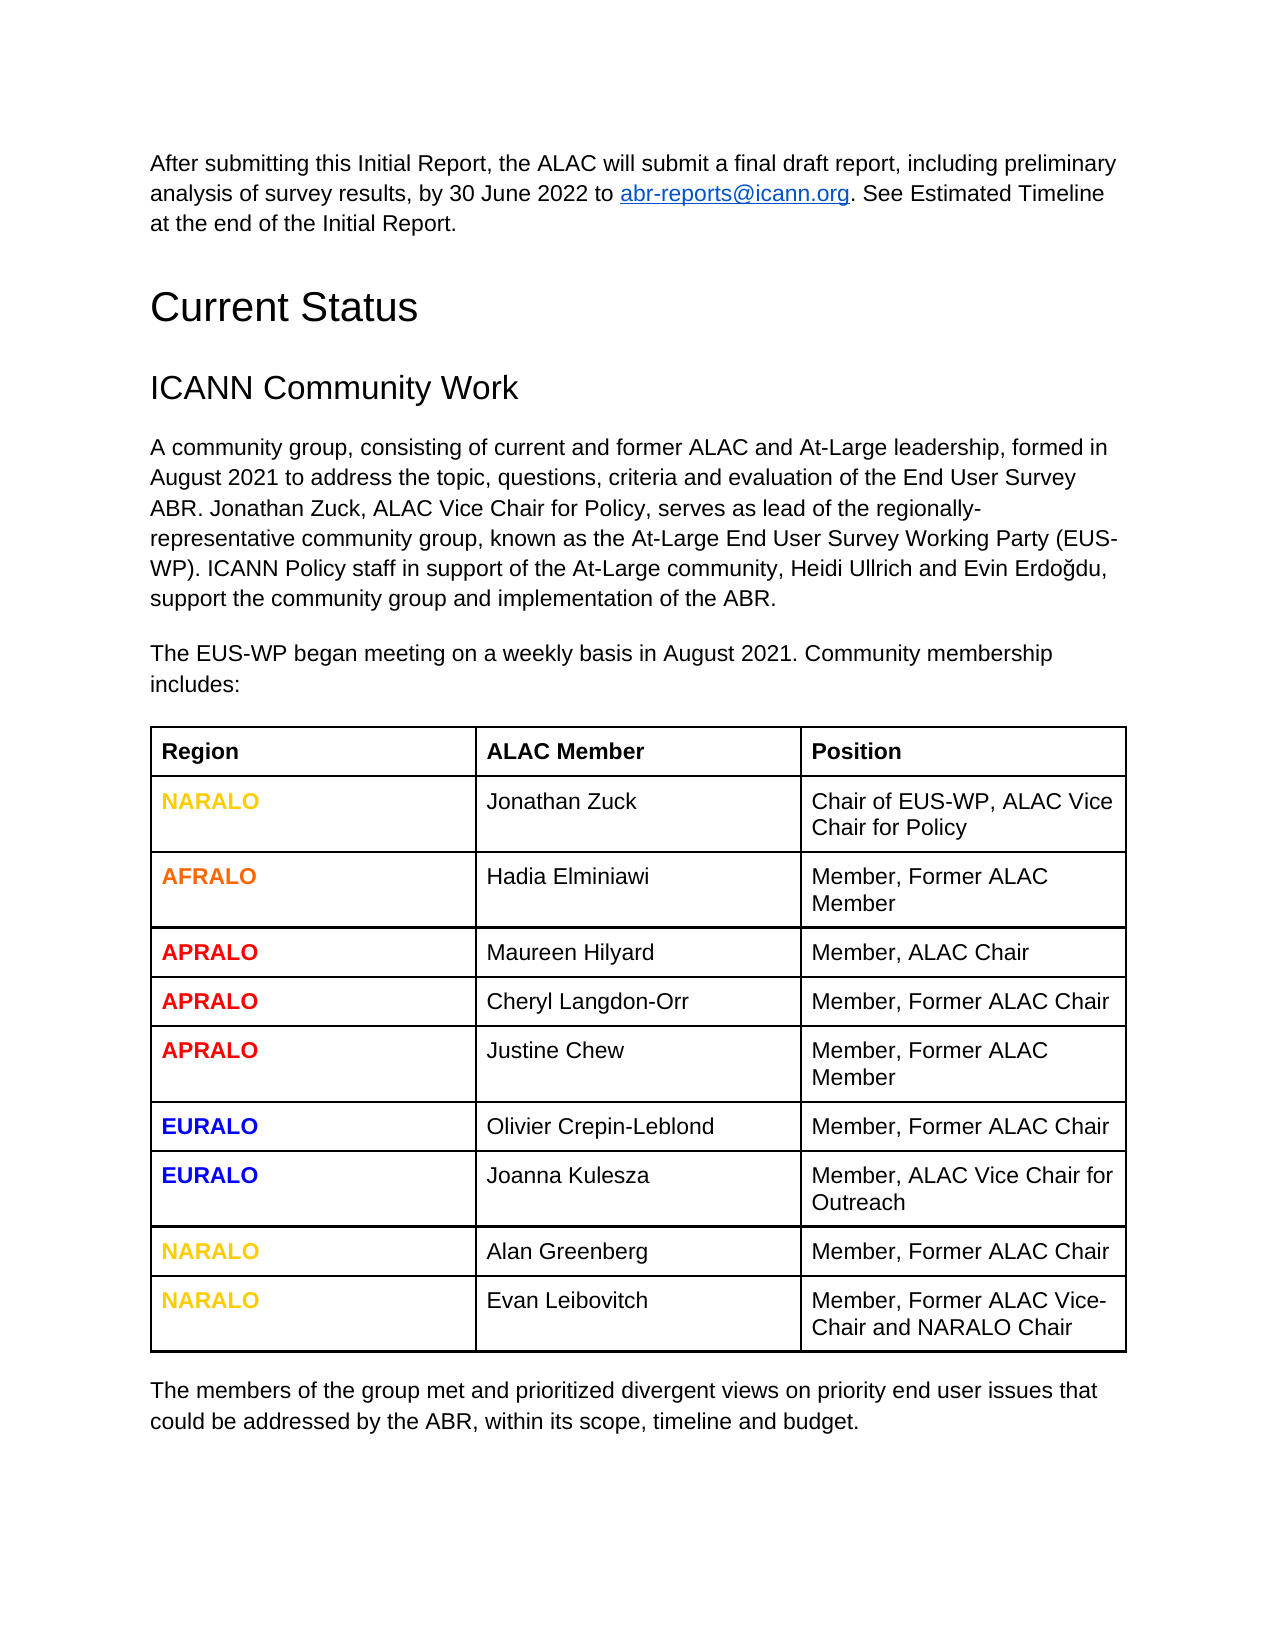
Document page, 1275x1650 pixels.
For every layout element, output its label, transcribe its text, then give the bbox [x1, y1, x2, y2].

text The EUS-WP began meeting on a weekly basis in August 2021. Community membership includes: [150, 640, 1125, 697]
table_cell NARALO [152, 1277, 475, 1350]
table_cell Joanna Kulesza [477, 1152, 800, 1225]
text After submitting this Initial Report, the ALAC will submit a final draft report, including preliminary analysis of survey results, by 30 June 2022 to abr-reports@icann.org. See Estimated Timeline at the end of the Initial Report. [150, 150, 1125, 237]
table_cell Maureen Hilyard [477, 929, 800, 976]
table_cell NARALO [152, 777, 475, 851]
table_cell AFRALO [152, 853, 475, 926]
table_header Position [802, 728, 1125, 775]
table_cell Justine Chew [477, 1027, 800, 1101]
table_cell EURALO [152, 1103, 475, 1150]
table_cell Member, Former ALAC Member [802, 853, 1125, 926]
table_cell APRALO [152, 1027, 475, 1101]
table_cell APRALO [152, 929, 475, 976]
table_cell Member, ALAC Chair [802, 929, 1125, 976]
table_cell Member, Former ALAC Member [802, 1027, 1125, 1101]
table_cell Jonathan Zuck [477, 777, 800, 851]
table_cell EURALO [152, 1152, 475, 1225]
table_cell Alan Greenberg [477, 1228, 800, 1275]
table_cell NARALO [152, 1228, 475, 1275]
table_cell Member, Former ALAC Vice-Chair and NARALO Chair [802, 1277, 1125, 1350]
table_cell Cheryl Langdon-Orr [477, 978, 800, 1025]
table_header Region [152, 728, 475, 775]
text A community group, consisting of current and former ALAC and At-Large leadership, formed in August 2021 to address the topic, questions, criteria and evaluation of the End User Survey ABR. Jonathan Zuck, ALAC Vice Chair for Policy, serves as lead of the regionally-representative community group, known as the At-Large End User Survey Working Party (EUS-WP). ICANN Policy staff in support of the At-Large community, Heidi Ullrich and Evin Erdoğdu, support the community group and implementation of the ABR. [150, 434, 1125, 612]
table_cell Member, Former ALAC Chair [802, 978, 1125, 1025]
table_cell Chair of EUS-WP, ALAC Vice Chair for Policy [802, 777, 1125, 851]
table_cell Member, Former ALAC Chair [802, 1228, 1125, 1275]
subtitle Current Status [150, 282, 1125, 330]
table_cell Member, ALAC Vice Chair for Outreach [802, 1152, 1125, 1225]
table_cell APRALO [152, 978, 475, 1025]
table_header ALAC Member [477, 728, 800, 775]
subtitle ICANN Community Work [150, 368, 1125, 406]
table_cell Evan Leibovitch [477, 1277, 800, 1350]
text The members of the group met and prioritized divergent views on priority end user issues that could be addressed by the ABR, within its scope, timeline and budget. [150, 1377, 1125, 1434]
table_cell Member, Former ALAC Chair [802, 1103, 1125, 1150]
table_cell Olivier Crepin-Leblond [477, 1103, 800, 1150]
table_cell Hadia Elminiawi [477, 853, 800, 926]
